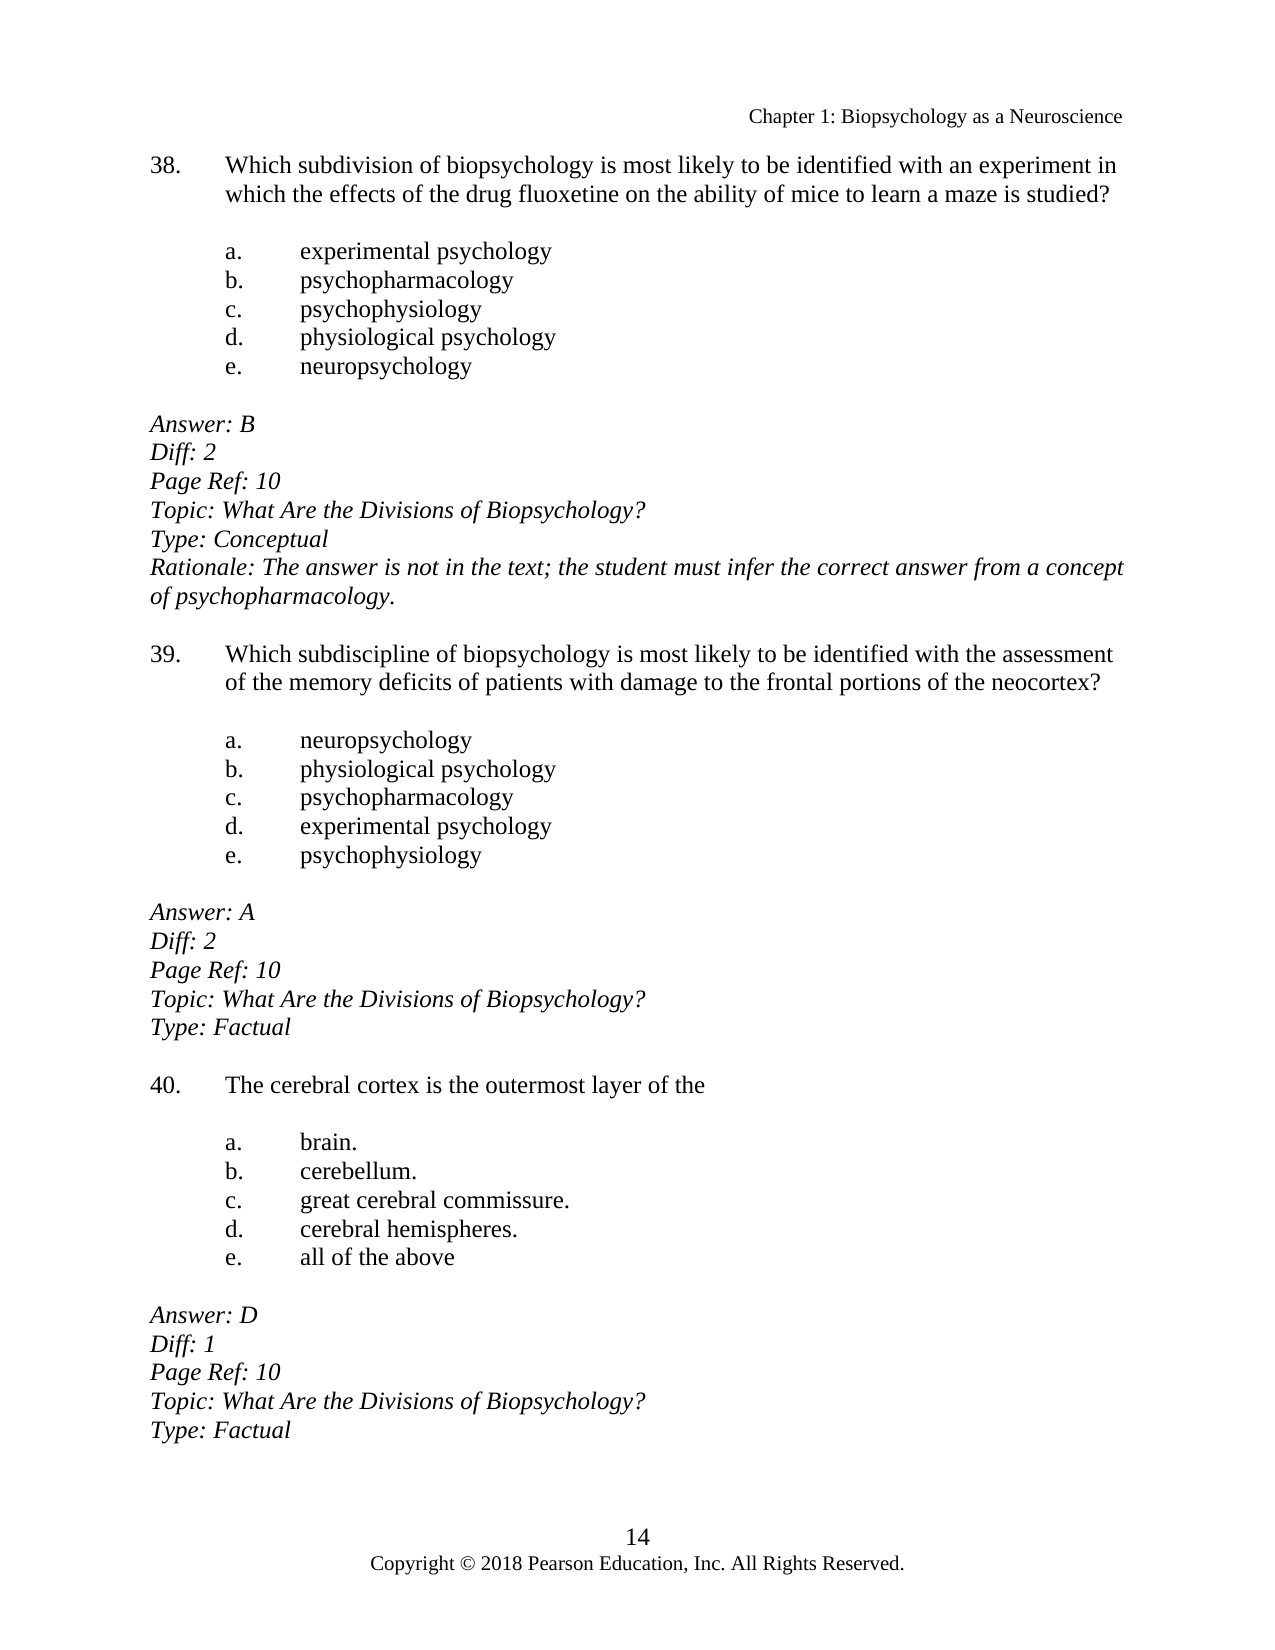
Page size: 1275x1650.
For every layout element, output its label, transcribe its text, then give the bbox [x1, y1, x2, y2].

text 38. Which subdivision of biopsychology is most likely to be identified with an experiment in which the effects of the drug fluoxetine on the ability of mice to learn a maze is studied? [150, 150, 1125, 207]
text Page Ref: 10 [150, 1357, 1125, 1386]
text Answer: A [150, 897, 1125, 926]
text 40. The cerebral cortex is the outermost layer of the [150, 1070, 1125, 1099]
text e. all of the above [225, 1242, 1125, 1271]
text a. brain. [225, 1127, 1125, 1156]
text Page Ref: 10 [150, 955, 1125, 984]
text Type: Conceptual [150, 524, 1125, 552]
text Topic: What Are the Divisions of Biopsychology? [150, 495, 1125, 524]
text Type: Factual [150, 1415, 1125, 1444]
text Page Ref: 10 [150, 466, 1125, 495]
text Answer: B [150, 409, 1125, 437]
text a. experimental psychology [225, 236, 1125, 265]
text e. neuropsychology [225, 351, 1125, 380]
text c. psychophysiology [225, 294, 1125, 322]
text Type: Factual [150, 1012, 1125, 1041]
text Topic: What Are the Divisions of Biopsychology? [150, 984, 1125, 1012]
text b. physiological psychology [225, 754, 1125, 782]
text b. psychopharmacology [225, 265, 1125, 294]
text c. great cerebral commissure. [225, 1185, 1125, 1214]
text e. psychophysiology [225, 840, 1125, 869]
text Rationale: The answer is not in the text; the student must infer the correct answer from a concept of psychopharmacology. [150, 552, 1125, 610]
text d. cerebral hemispheres. [225, 1214, 1125, 1242]
text Diff: 2 [150, 437, 1125, 466]
text c. psychopharmacology [225, 782, 1125, 811]
text 39. Which subdiscipline of biopsychology is most likely to be identified with the assessment of the memory deficits of patients with damage to the frontal portions of the neocortex? [150, 639, 1125, 696]
text Diff: 2 [150, 926, 1125, 955]
text d. experimental psychology [225, 811, 1125, 840]
text d. physiological psychology [225, 322, 1125, 351]
text a. neuropsychology [225, 725, 1125, 754]
text Topic: What Are the Divisions of Biopsychology? [150, 1386, 1125, 1415]
text Diff: 1 [150, 1329, 1125, 1357]
text b. cerebellum. [225, 1156, 1125, 1185]
text Answer: D [150, 1300, 1125, 1329]
